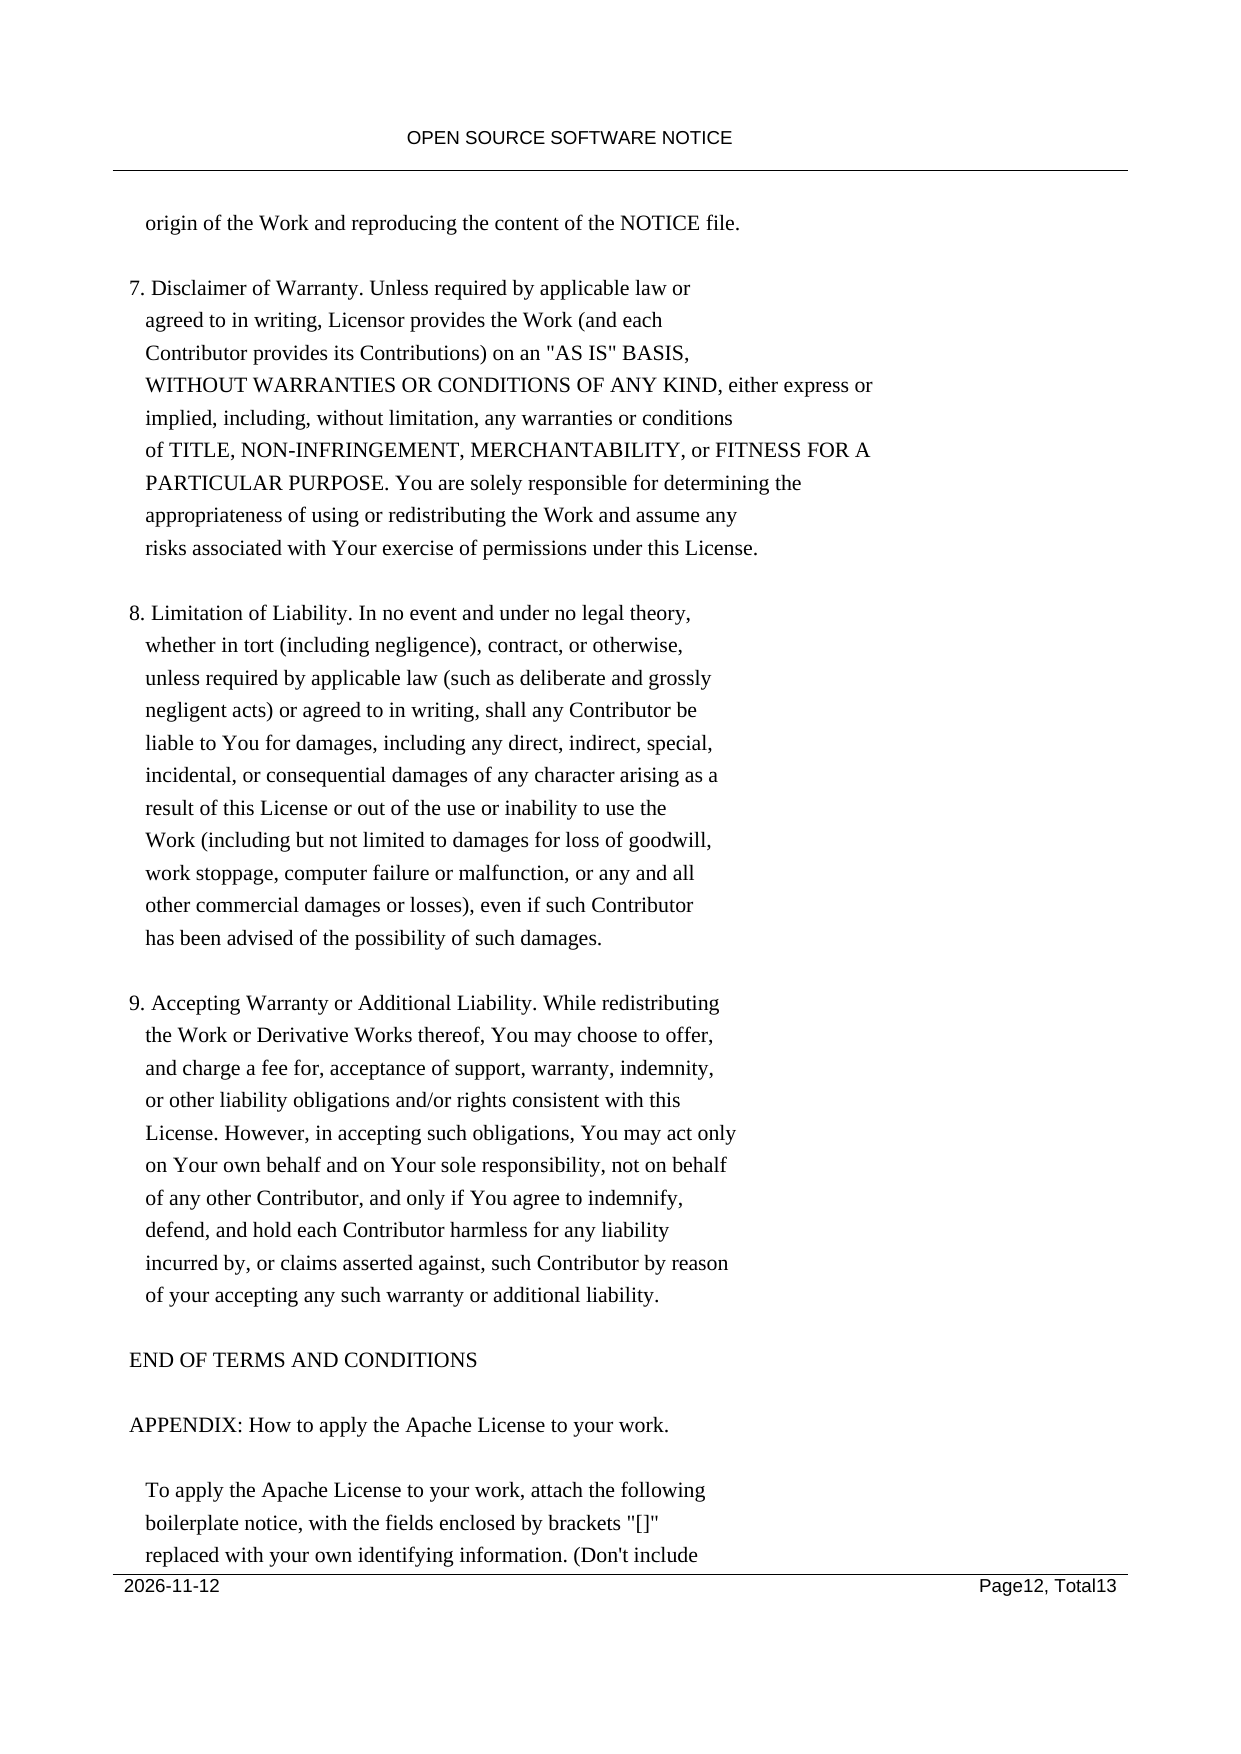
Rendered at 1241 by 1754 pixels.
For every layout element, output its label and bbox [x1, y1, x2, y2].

text [112, 206, 1128, 1571]
